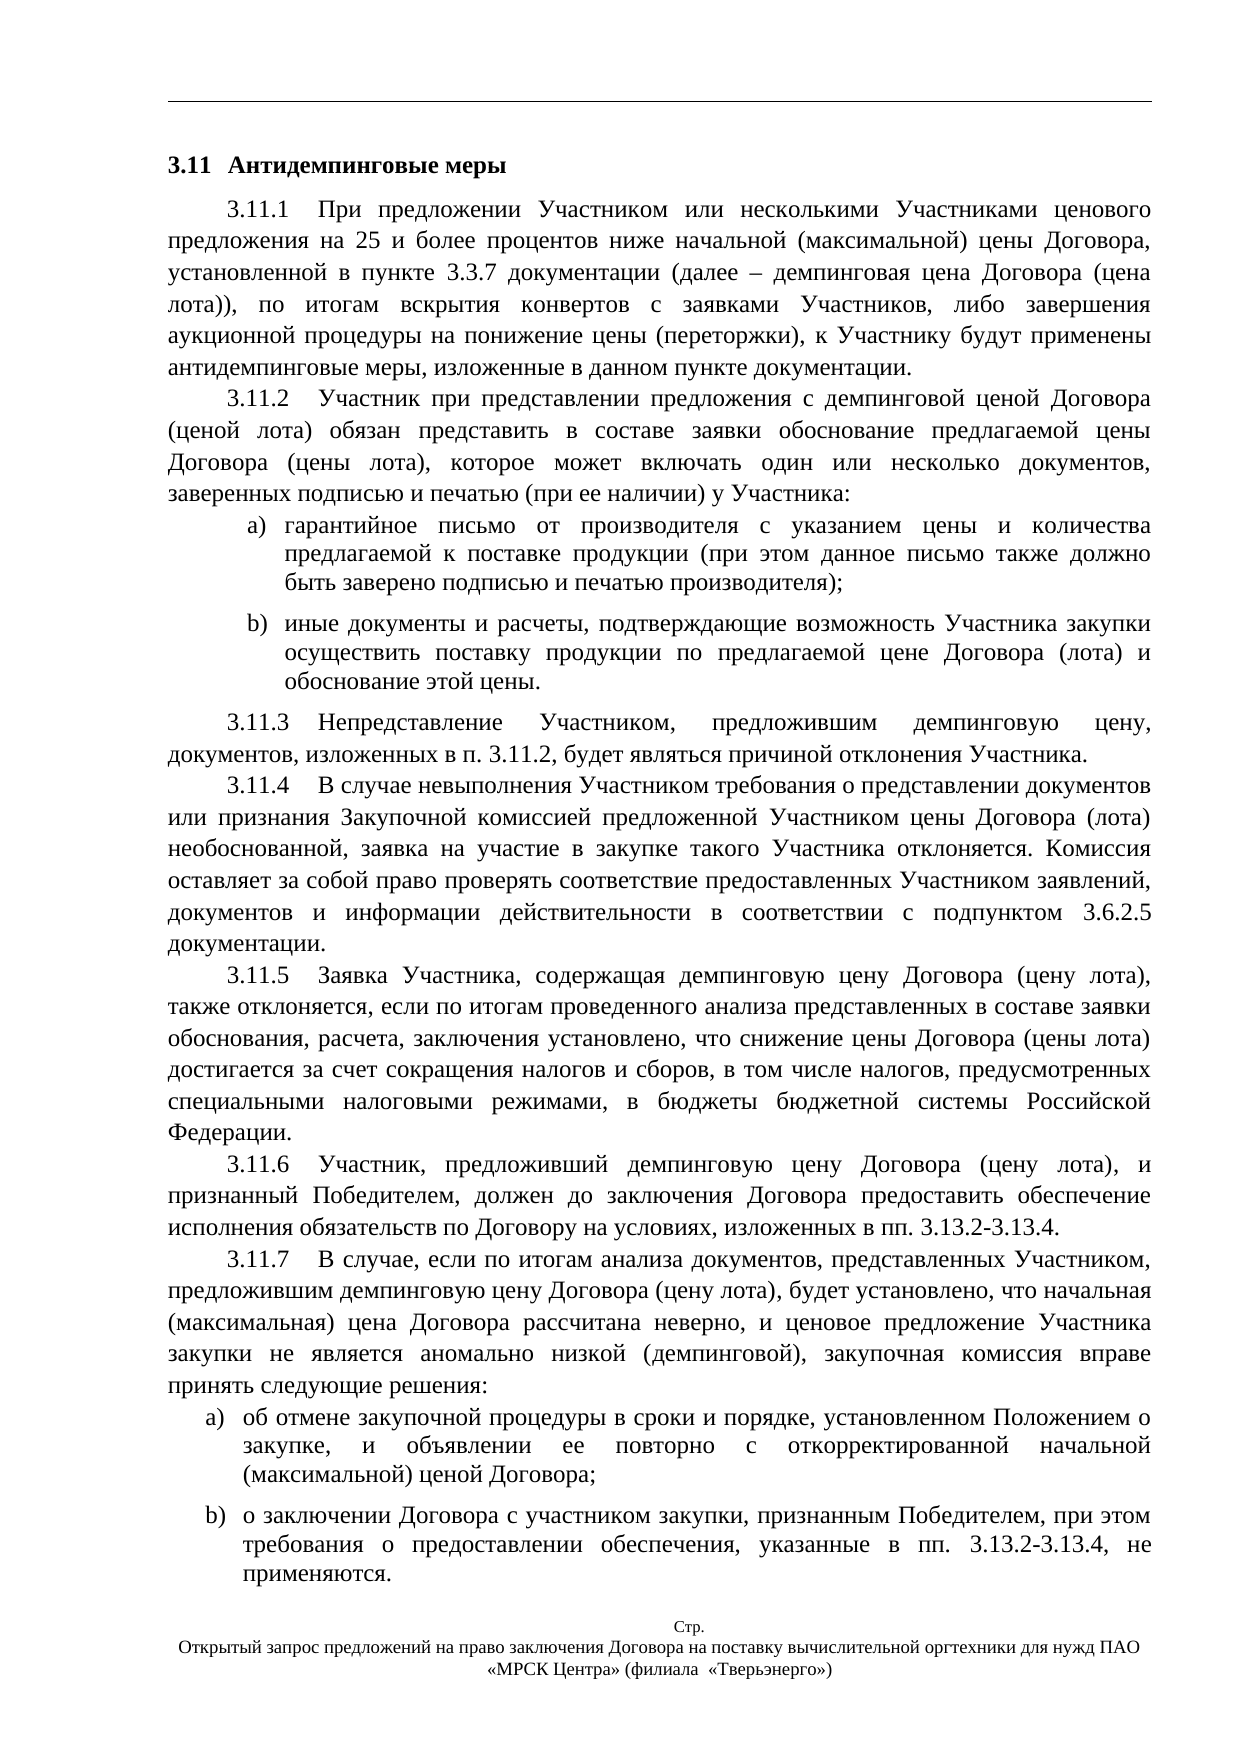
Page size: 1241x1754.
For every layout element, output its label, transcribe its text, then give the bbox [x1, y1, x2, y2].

list Участник, предложивший демпинговую цену Договора (цену лота), и признанный Победителем, должен до заключения Договора предоставить обеспечение исполнения обязательств по Договору на условиях, изложенных в пп. 3.13.2-3.13.4. [168, 1149, 1152, 1241]
list Участник при представлении предложения с демпинговой ценой Договора (ценой лота) обязан представить в составе заявки обоснование предлагаемой цены Договора (цены лота), которое может включать один или несколько документов, заверенных подписью и печатью (при ее наличии) у Участника: [168, 383, 1152, 507]
list о заключении Договора с участником закупки, признанным Победителем, при этом требования о предоставлении обеспечения, указанные в пп. 3.13.2-3.13.4, не применяются. [205, 1500, 1152, 1587]
list В случае, если по итогам анализа документов, представленных Участником, предложившим демпинговую цену Договора (цену лота), будет установлено, что начальная (максимальная) цена Договора рассчитана неверно, и ценовое предложение Участника закупки не является аномально низкой (демпинговой), закупочная комиссия вправе принять следующие решения: [168, 1244, 1152, 1399]
list При предложении Участником или несколькими Участниками ценового предложения на 25 и более процентов ниже начальной (максимальной) цены Договора, установленной в пункте 3.3.7 документации (далее – демпинговая цена Договора (цена лота)), по итогам вскрытия конвертов с заявками Участников, либо завершения аукционной процедуры на понижение цены (переторжки), к Участнику будут применены антидемпинговые меры, изложенные в данном пункте документации. [168, 194, 1152, 381]
list В случае невыполнения Участником требования о представлении документов или признания Закупочной комиссией предложенной Участником цены Договора (лота) необоснованной, заявка на участие в закупке такого Участника отклоняется. Комиссия оставляет за собой право проверять соответствие предоставленных Участником заявлений, документов и информации действительности в соответствии с подпунктом 3.6.2.5 документации. [168, 770, 1152, 957]
list иные документы и расчеты, подтверждающие возможность Участника закупки осуществить поставку продукции по предлагаемой цене Договора (лота) и обоснование этой цены. [247, 608, 1152, 695]
list гарантийное письмо от производителя с указанием цены и количества предлагаемой к поставке продукции (при этом данное письмо также должно быть заверено подписью и печатью производителя); [247, 510, 1152, 596]
subtitle Антидемпинговые меры [168, 150, 1152, 179]
list Непредставление Участником, предложившим демпинговую цену, документов, изложенных в п. 3.11.2, будет являться причиной отклонения Участника. [168, 707, 1152, 767]
list об отмене закупочной процедуры в сроки и порядке, установленном Положением о закупке, и объявлении ее повторно с откорректированной начальной (максимальной) ценой Договора; [205, 1402, 1152, 1488]
list Заявка Участника, содержащая демпинговую цену Договора (цену лота), также отклоняется, если по итогам проведенного анализа представленных в составе заявки обоснования, расчета, заключения установлено, что снижение цены Договора (цены лота) достигается за счет сокращения налогов и сборов, в том числе налогов, предусмотренных специальными налоговыми режимами, в бюджеты бюджетной системы Российской Федерации. [168, 960, 1152, 1146]
